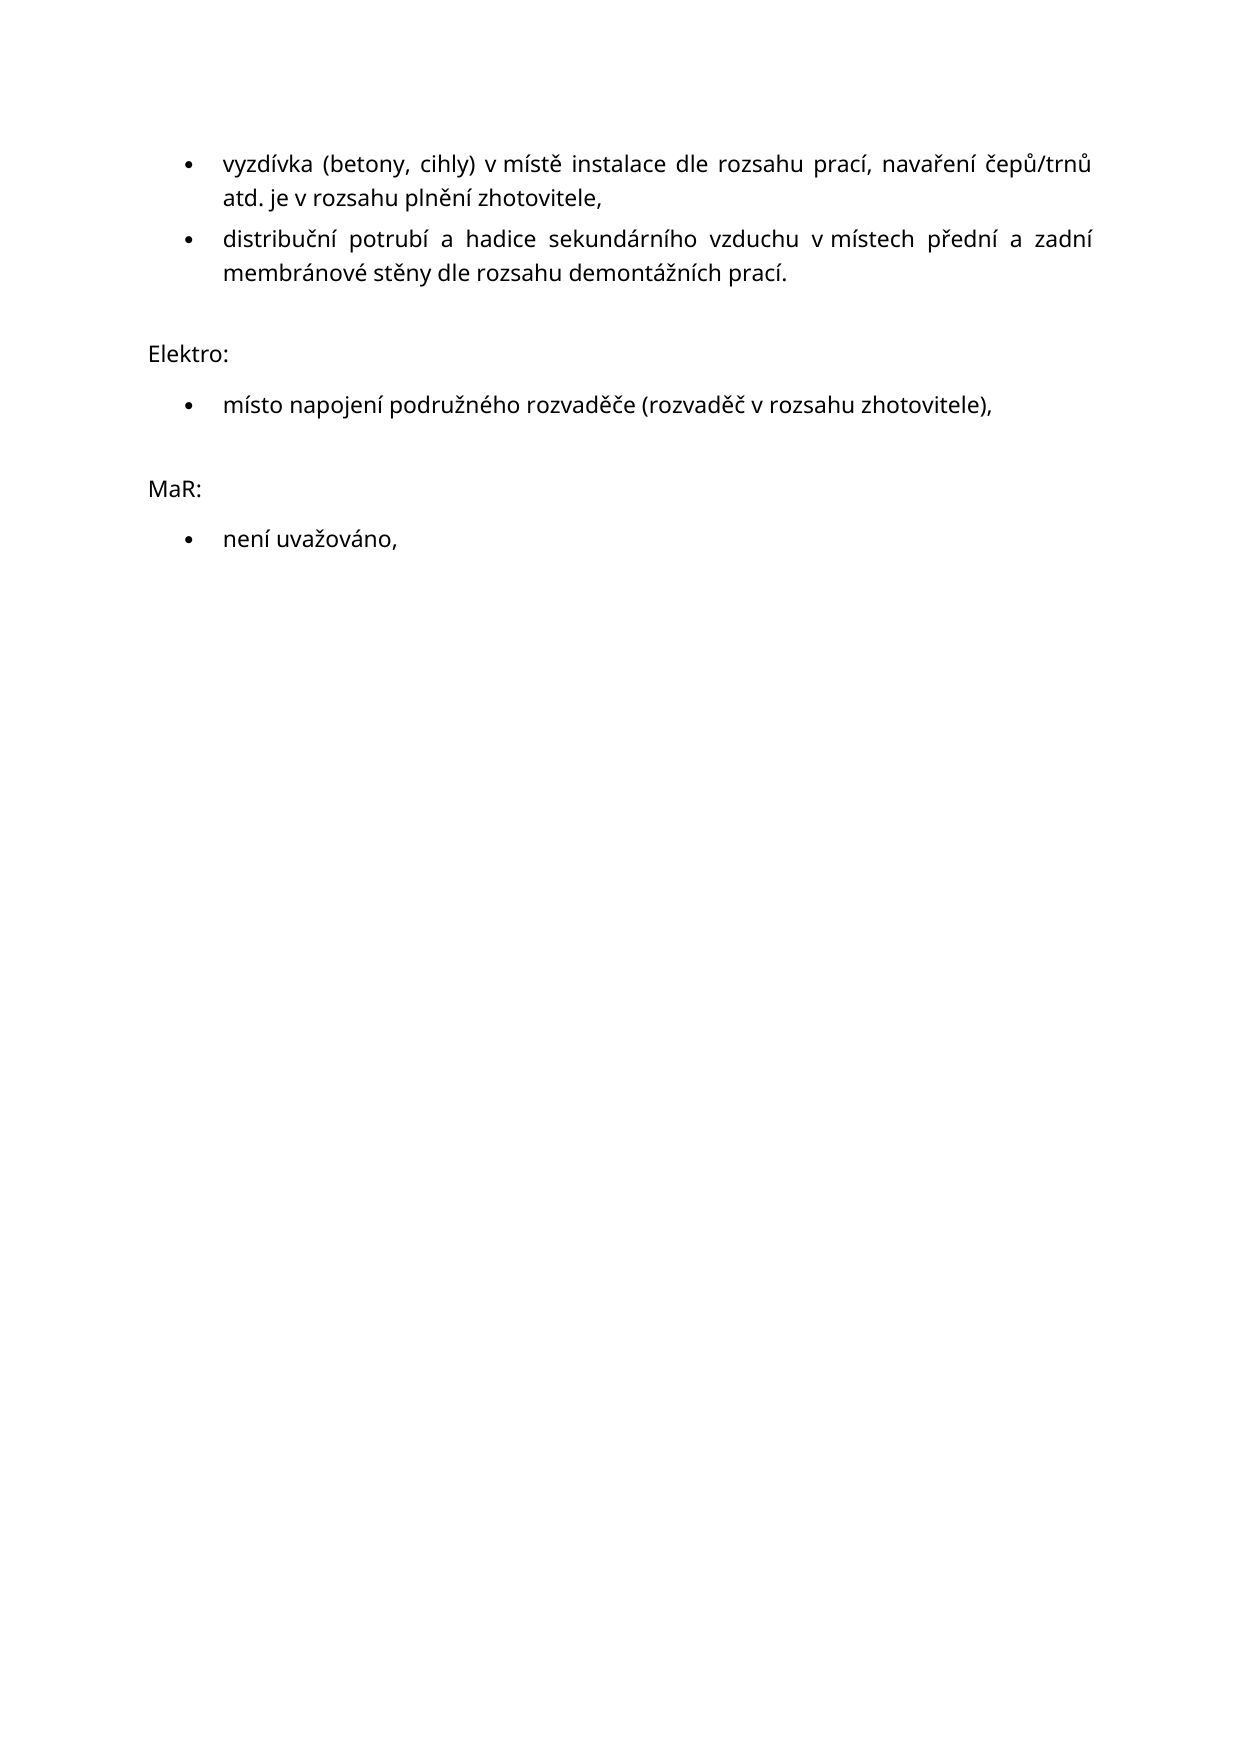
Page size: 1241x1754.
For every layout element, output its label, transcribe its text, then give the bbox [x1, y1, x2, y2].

list vyzdívka (betony, cihly) v místě instalace dle rozsahu prací, navaření čepů/trnů atd. je v rozsahu plnění zhotovitele, [185, 148, 1093, 213]
list není uvažováno, [185, 523, 1093, 554]
list místo napojení podružného rozvaděče (rozvaděč v rozsahu zhotovitele), [185, 389, 1093, 420]
text Elektro: [148, 338, 1093, 369]
list distribuční potrubí a hadice sekundárního vzduchu v místech přední a zadní membránové stěny dle rozsahu demontážních prací. [185, 223, 1093, 288]
text MaR: [148, 473, 1093, 504]
